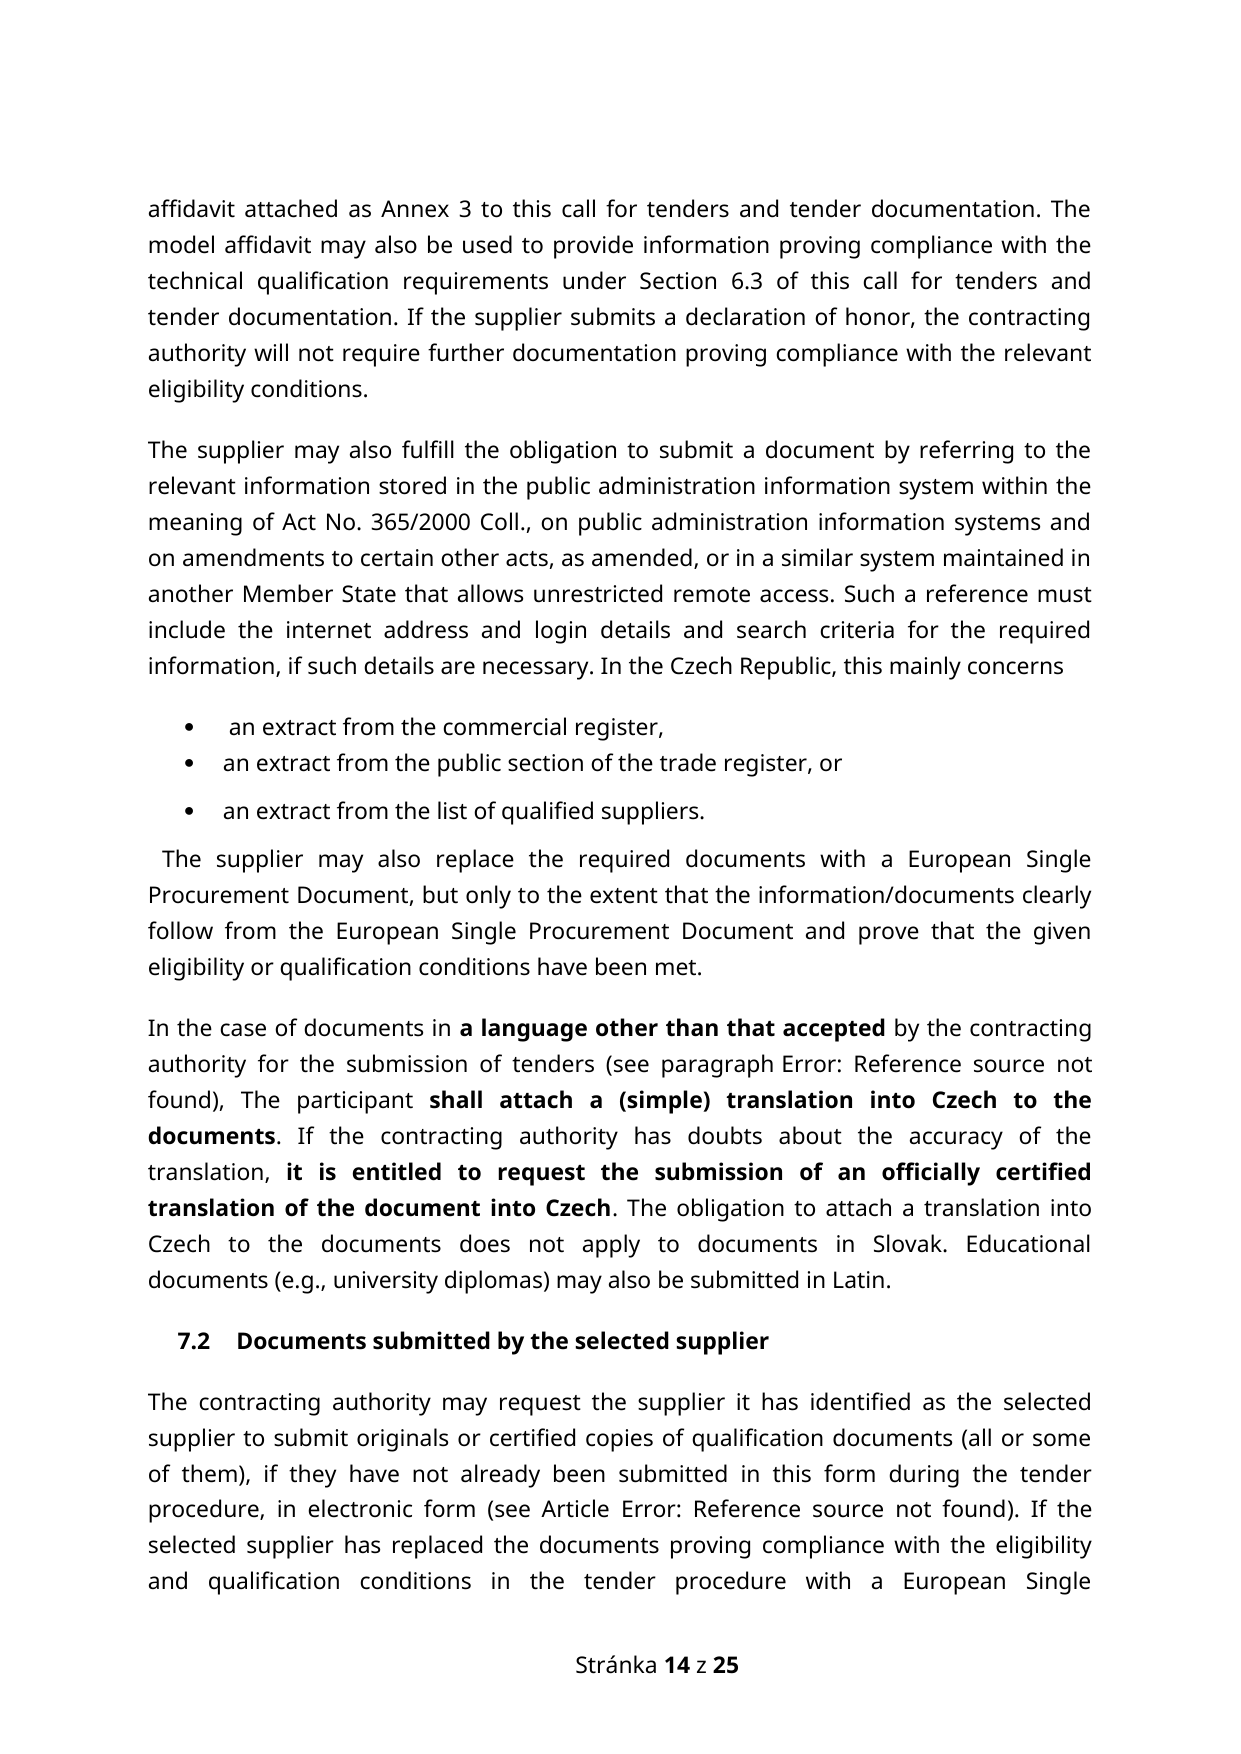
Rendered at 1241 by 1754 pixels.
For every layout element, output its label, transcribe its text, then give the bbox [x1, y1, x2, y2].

subtitle Documents submitted by the selected supplier [177, 1325, 1093, 1356]
text The supplier may also fulfill the obligation to submit a document by referring to the relevant information stored in the public administration information system within the meaning of Act No. 365/2000 Coll., on public administration information systems and on amendments to certain other acts, as amended, or in a similar system maintained in another Member State that allows unrestricted remote access. Such a reference must include the internet address and login details and search criteria for the required information, if such details are necessary. In the Czech Republic, this mainly concerns [148, 434, 1093, 681]
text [148, 193, 1093, 404]
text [148, 1386, 1093, 1597]
list an extract from the list of qualified suppliers. [185, 795, 1093, 826]
list an extract from the commercial register, [185, 711, 1093, 742]
list an extract from the public section of the trade register, or [185, 747, 1093, 778]
text The supplier may also replace the required documents with a European Single Procurement Document, but only to the extent that the information/documents clearly follow from the European Single Procurement Document and prove that the given eligibility or qualification conditions have been met. [148, 843, 1093, 982]
